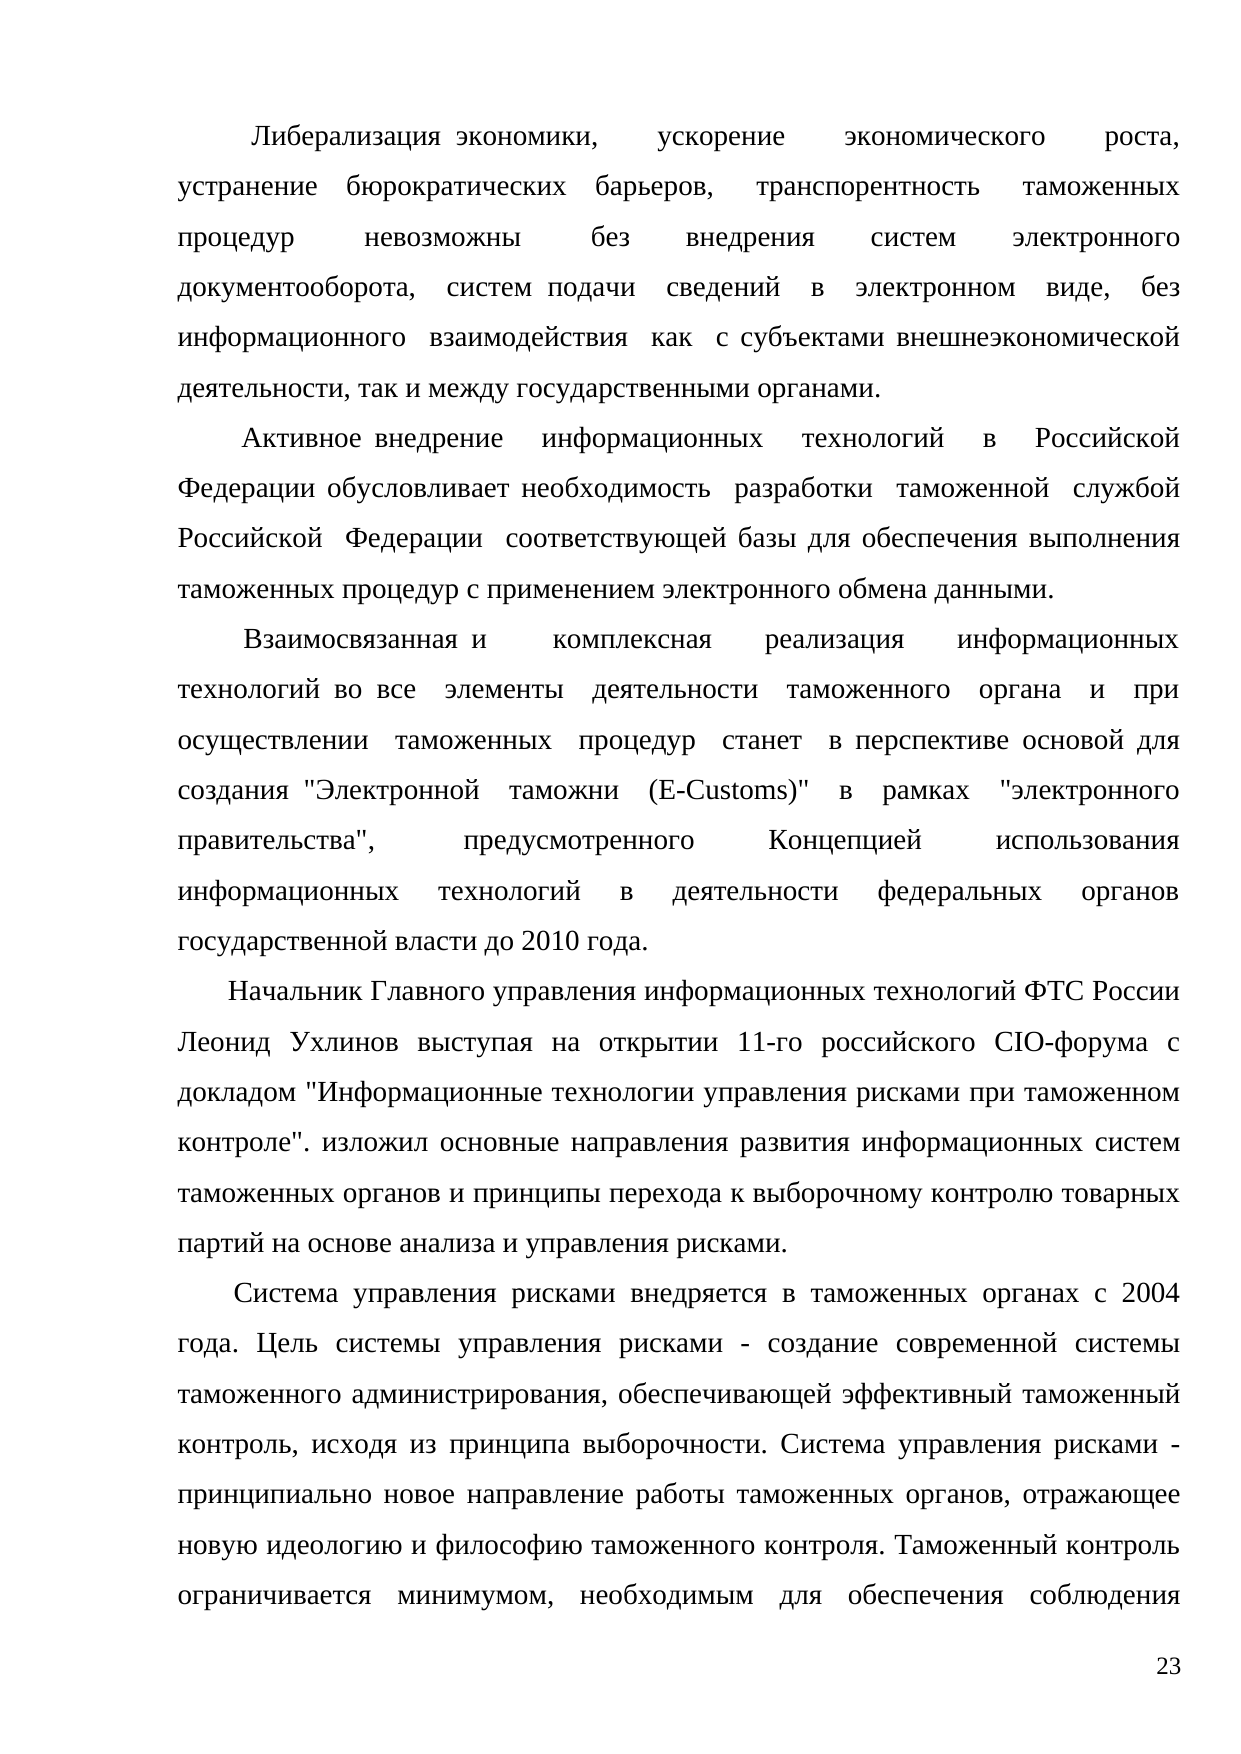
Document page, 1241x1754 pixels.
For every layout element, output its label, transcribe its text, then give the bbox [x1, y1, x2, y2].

text Начальник Главного управления информационных технологий ФТС России Леонид Ухлинов выступая на открытии 11-го российского CIO-форума с докладом "Информационные технологии управления рисками при таможенном контроле". изложил основные направления развития информационных систем таможенных органов и принципы перехода к выборочному контролю товарных партий на основе анализа и управления рисками. [177, 973, 1181, 1258]
text Взаимосвязанная и комплексная реализация информационных технологий во все элементы деятельности таможенного органа и при осуществлении таможенных процедур станет в перспективе основой для создания "Электронной таможни (E-Customs)" в рамках "электронного правительства", предусмотренного Концепцией использования информационных технологий в деятельности федеральных органов государственной власти до 2010 года. [177, 621, 1181, 957]
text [177, 1275, 1181, 1611]
text Либерализация экономики, ускорение экономического роста, устранение бюрократических барьеров, транспорентность таможенных процедур невозможны без внедрения систем электронного документооборота, систем подачи сведений в электронном виде, без информационного взаимодействия как с субъектами внешнеэкономической деятельности, так и между государственными органами. [177, 118, 1181, 403]
text Активное внедрение информационных технологий в Российской Федерации обусловливает необходимость разработки таможенной службой Российской Федерации соответствующей базы для обеспечения выполнения таможенных процедур с применением электронного обмена данными. [177, 420, 1181, 604]
